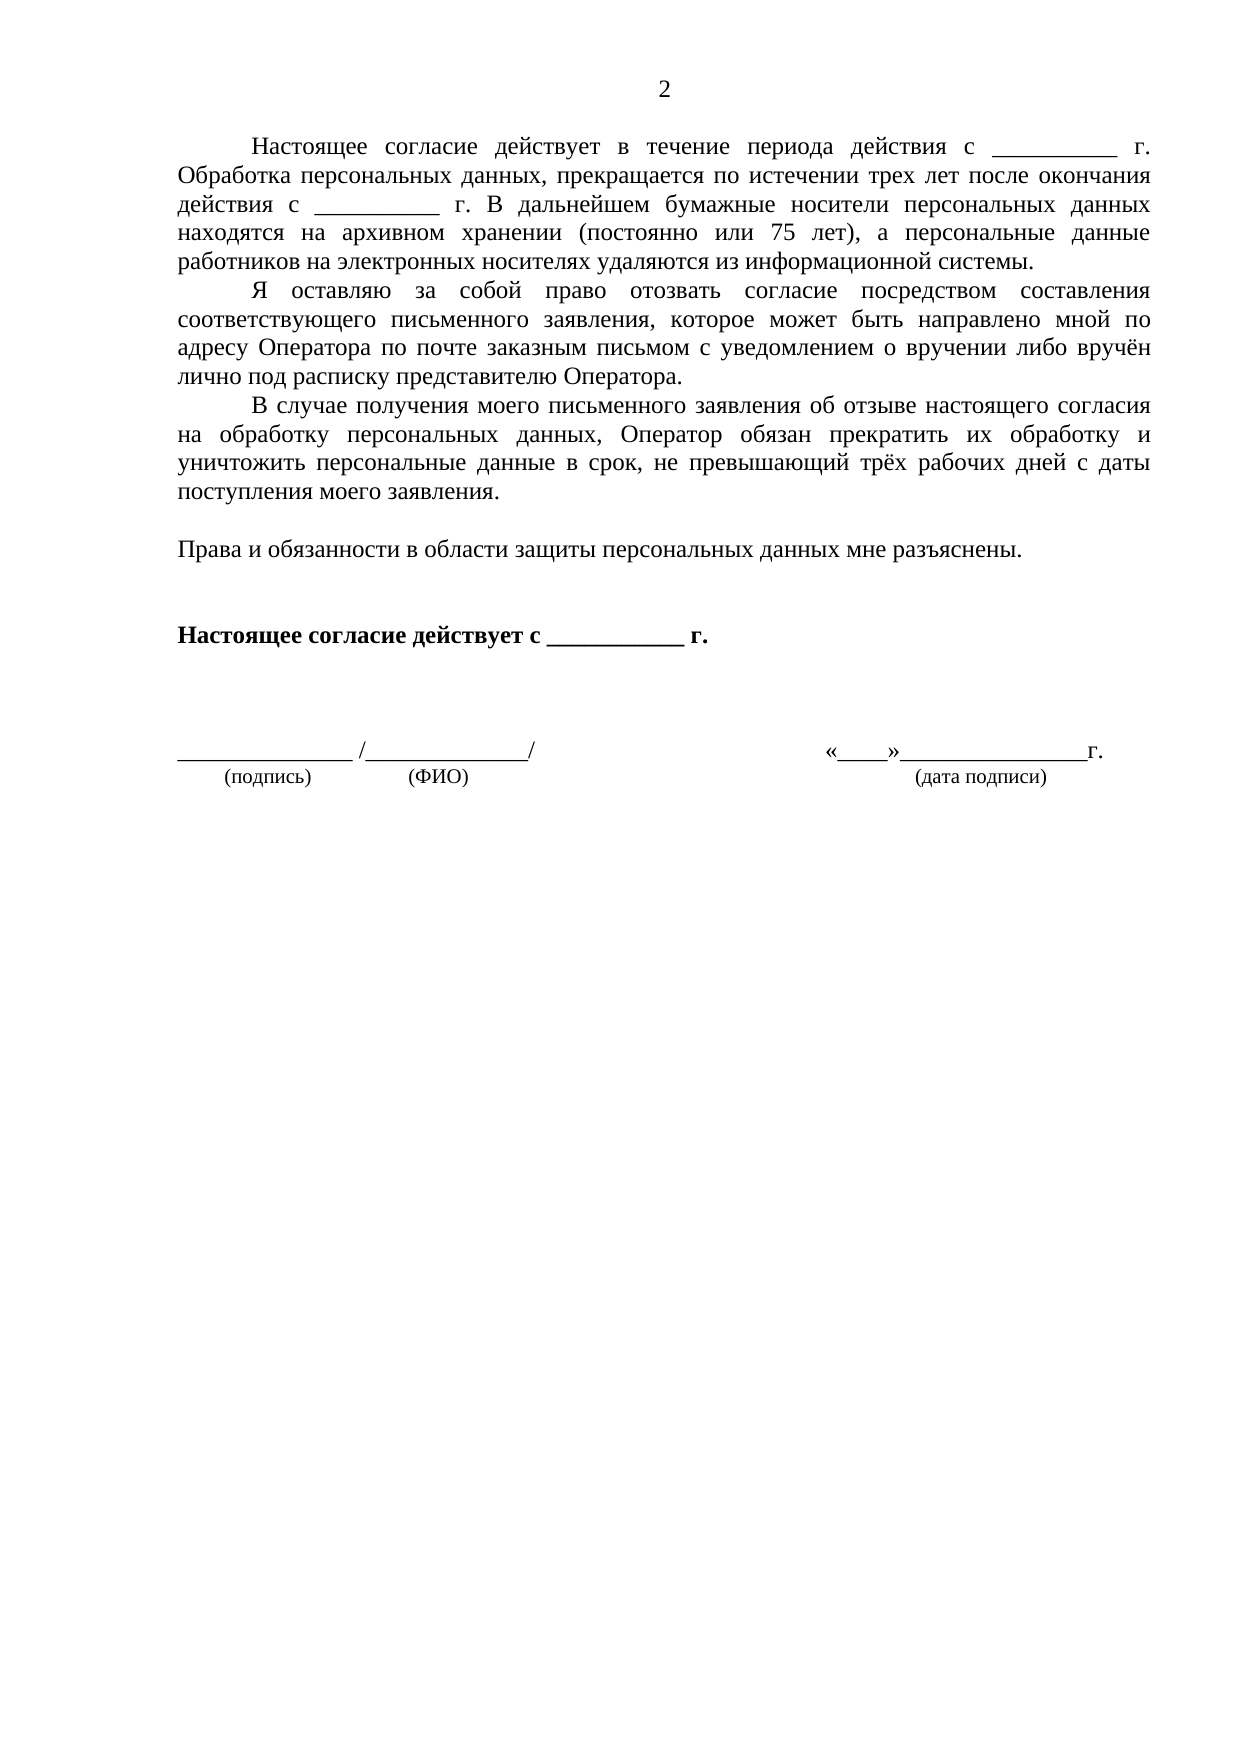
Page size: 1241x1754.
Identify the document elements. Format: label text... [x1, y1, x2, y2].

text (подпись) (ФИО) (дата подписи) [177, 764, 1152, 788]
text Права и обязанности в области защиты персональных данных мне разъяснены. [177, 534, 1152, 562]
text Настоящее согласие действует в течение периода действия с __________ г. Обработка персональных данных, прекращается по истечении трех лет после окончания действия с __________ г. В дальнейшем бумажные носители персональных данных находятся на архивном хранении (постоянно или 75 лет), а персональные данные работников на электронных носителях удаляются из информационной системы. [177, 131, 1152, 275]
text Я оставляю за собой право отозвать согласие посредством составления соответствующего письменного заявления, которое может быть направлено мной по адресу Оператора по почте заказным письмом с уведомлением о вручении либо вручён лично под расписку представителю Оператора. [177, 275, 1152, 390]
text В случае получения моего письменного заявления об отзыве настоящего согласия на обработку персональных данных, Оператор обязан прекратить их обработку и уничтожить персональные данные в срок, не превышающий трёх рабочих дней с даты поступления моего заявления. [177, 390, 1152, 505]
text Настоящее согласие действует с ___________ г. [177, 620, 1152, 649]
text ______________ /_____________/ «____»_______________г. [177, 735, 1152, 764]
